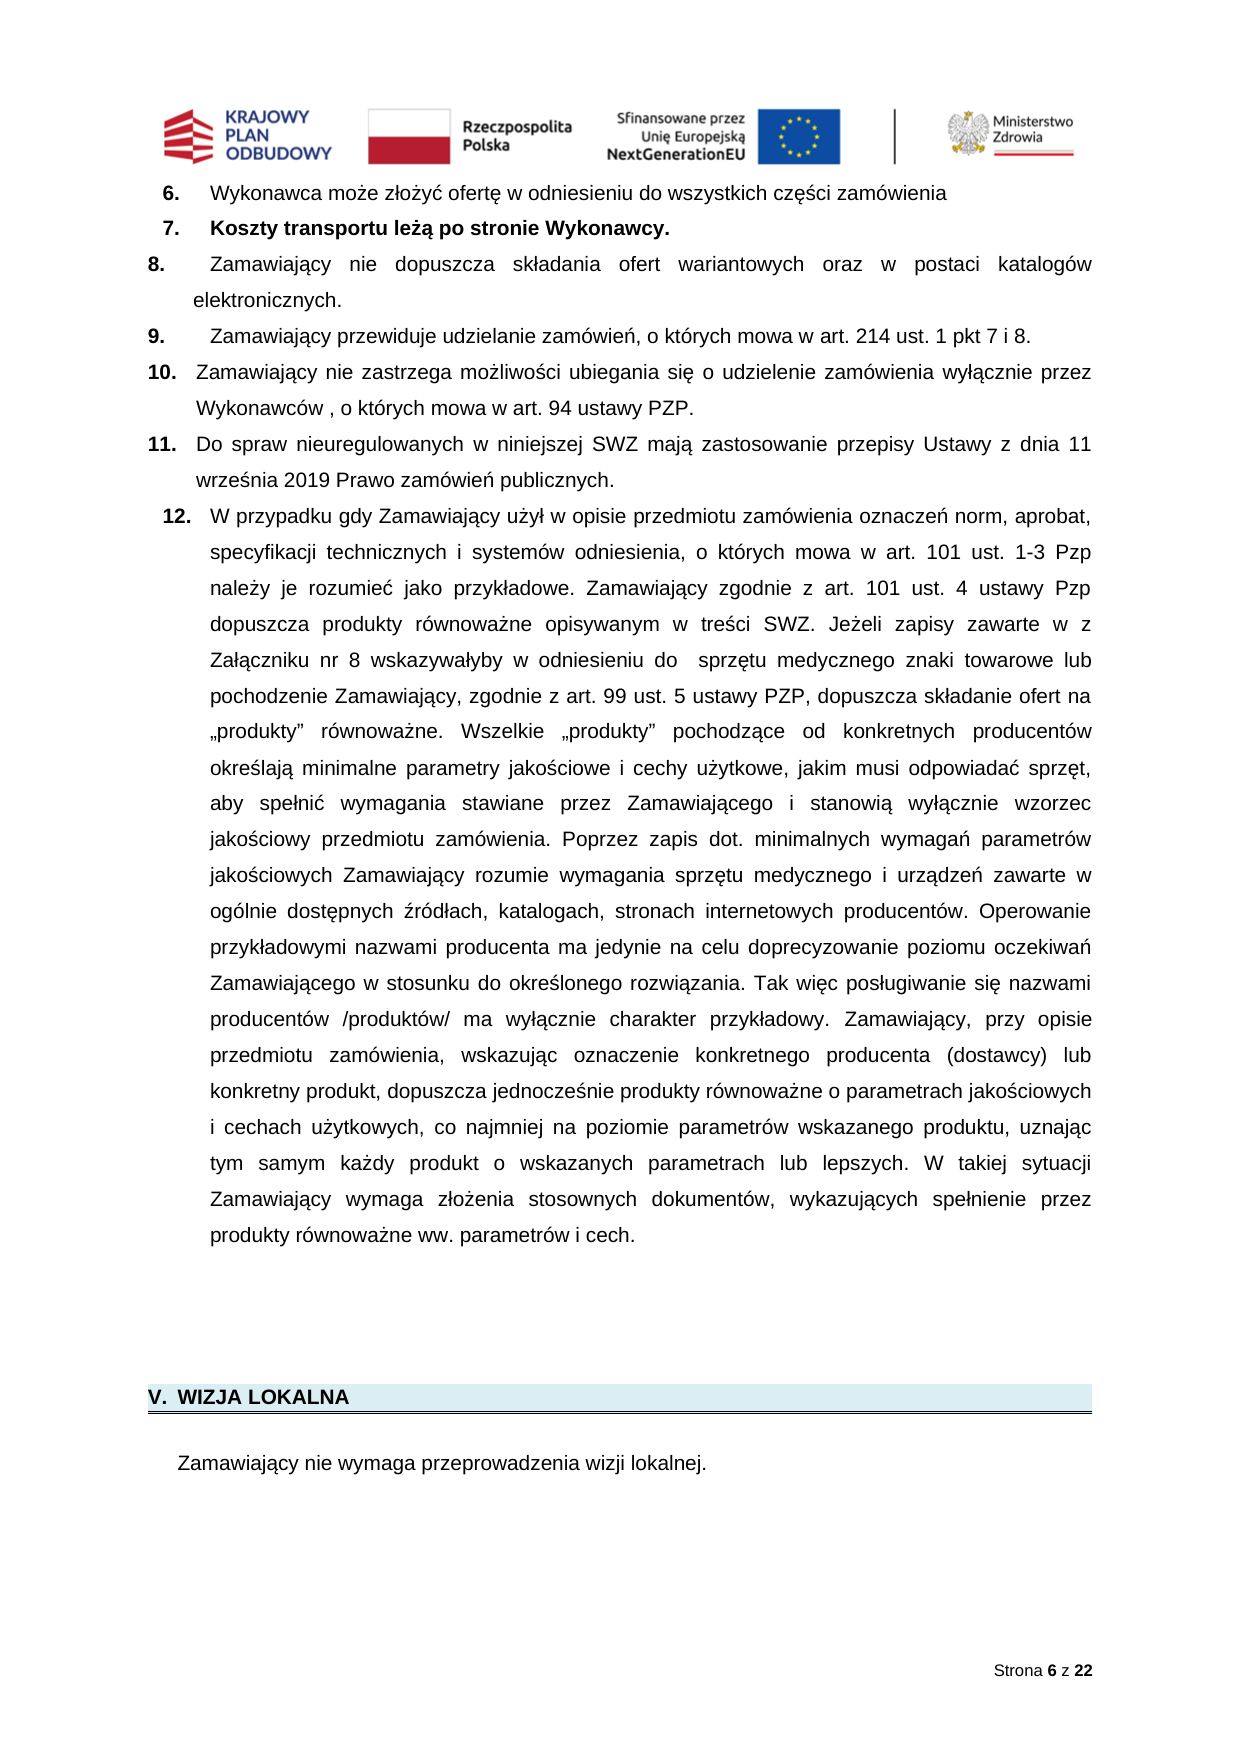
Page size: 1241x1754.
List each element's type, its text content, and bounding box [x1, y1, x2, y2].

list Koszty transportu leżą po stronie Wykonawcy. [162, 216, 1092, 240]
list Do spraw nieuregulowanych w niniejszej SWZ mają zastosowanie przepisy Ustawy z dnia 11 września 2019 Prawo zamówień publicznych. [148, 432, 1092, 492]
text Zamawiający nie wymaga przeprowadzenia wizji lokalnej. [177, 1451, 1092, 1474]
list W przypadku gdy Zamawiający użył w opisie przedmiotu zamówienia oznaczeń norm, aprobat, specyfikacji technicznych i systemów odniesienia, o których mowa w art. 101 ust. 1-3 Pzp należy je rozumieć jako przykładowe. Zamawiający zgodnie z art. 101 ust. 4 ustawy Pzp dopuszcza produkty równoważne opisywanym w treści SWZ. Jeżeli zapisy zawarte w z Załączniku nr 8 wskazywałyby w odniesieniu do sprzętu medycznego znaki towarowe lub pochodzenie Zamawiający, zgodnie z art. 99 ust. 5 ustawy PZP, dopuszcza składanie ofert na „produkty” równoważne. Wszelkie „produkty” pochodzące od konkretnych producentów określają minimalne parametry jakościowe i cechy użytkowe, jakim musi odpowiadać sprzęt, aby spełnić wymagania stawiane przez Zamawiającego i stanowią wyłącznie wzorzec jakościowy przedmiotu zamówienia. Poprzez zapis dot. minimalnych wymagań parametrów jakościowych Zamawiający rozumie wymagania sprzętu medycznego i urządzeń zawarte w ogólnie dostępnych źródłach, katalogach, stronach internetowych producentów. Operowanie przykładowymi nazwami producenta ma jedynie na celu doprecyzowanie poziomu oczekiwań Zamawiającego w stosunku do określonego rozwiązania. Tak więc posługiwanie się nazwami producentów /produktów/ ma wyłącznie charakter przykładowy. Zamawiający, przy opisie przedmiotu zamówienia, wskazując oznaczenie konkretnego producenta (dostawcy) lub konkretny produkt, dopuszcza jednocześnie produkty równoważne o parametrach jakościowych i cechach użytkowych, co najmniej na poziomie parametrów wskazanego produktu, uznając tym samym każdy produkt o wskazanych parametrach lub lepszych. W takiej sytuacji Zamawiający wymaga złożenia stosownych dokumentów, wykazujących spełnienie przez produkty równoważne ww. parametrów i cech. [162, 504, 1092, 1246]
list Zamawiający przewiduje udzielanie zamówień, o których mowa w art. 214 ust. 1 pkt 7 i 8. [148, 324, 1092, 348]
list Zamawiający nie dopuszcza składania ofert wariantowych oraz w postaci katalogów elektronicznych. [148, 252, 1092, 312]
list WIZJA LOKALNA [148, 1384, 1092, 1411]
picture [147, 86, 1093, 181]
list Wykonawca może złożyć ofertę w odniesieniu do wszystkich części zamówienia [162, 181, 1092, 204]
list Zamawiający nie zastrzega możliwości ubiegania się o udzielenie zamówienia wyłącznie przez Wykonawców , o których mowa w art. 94 ustawy PZP. [148, 360, 1092, 420]
